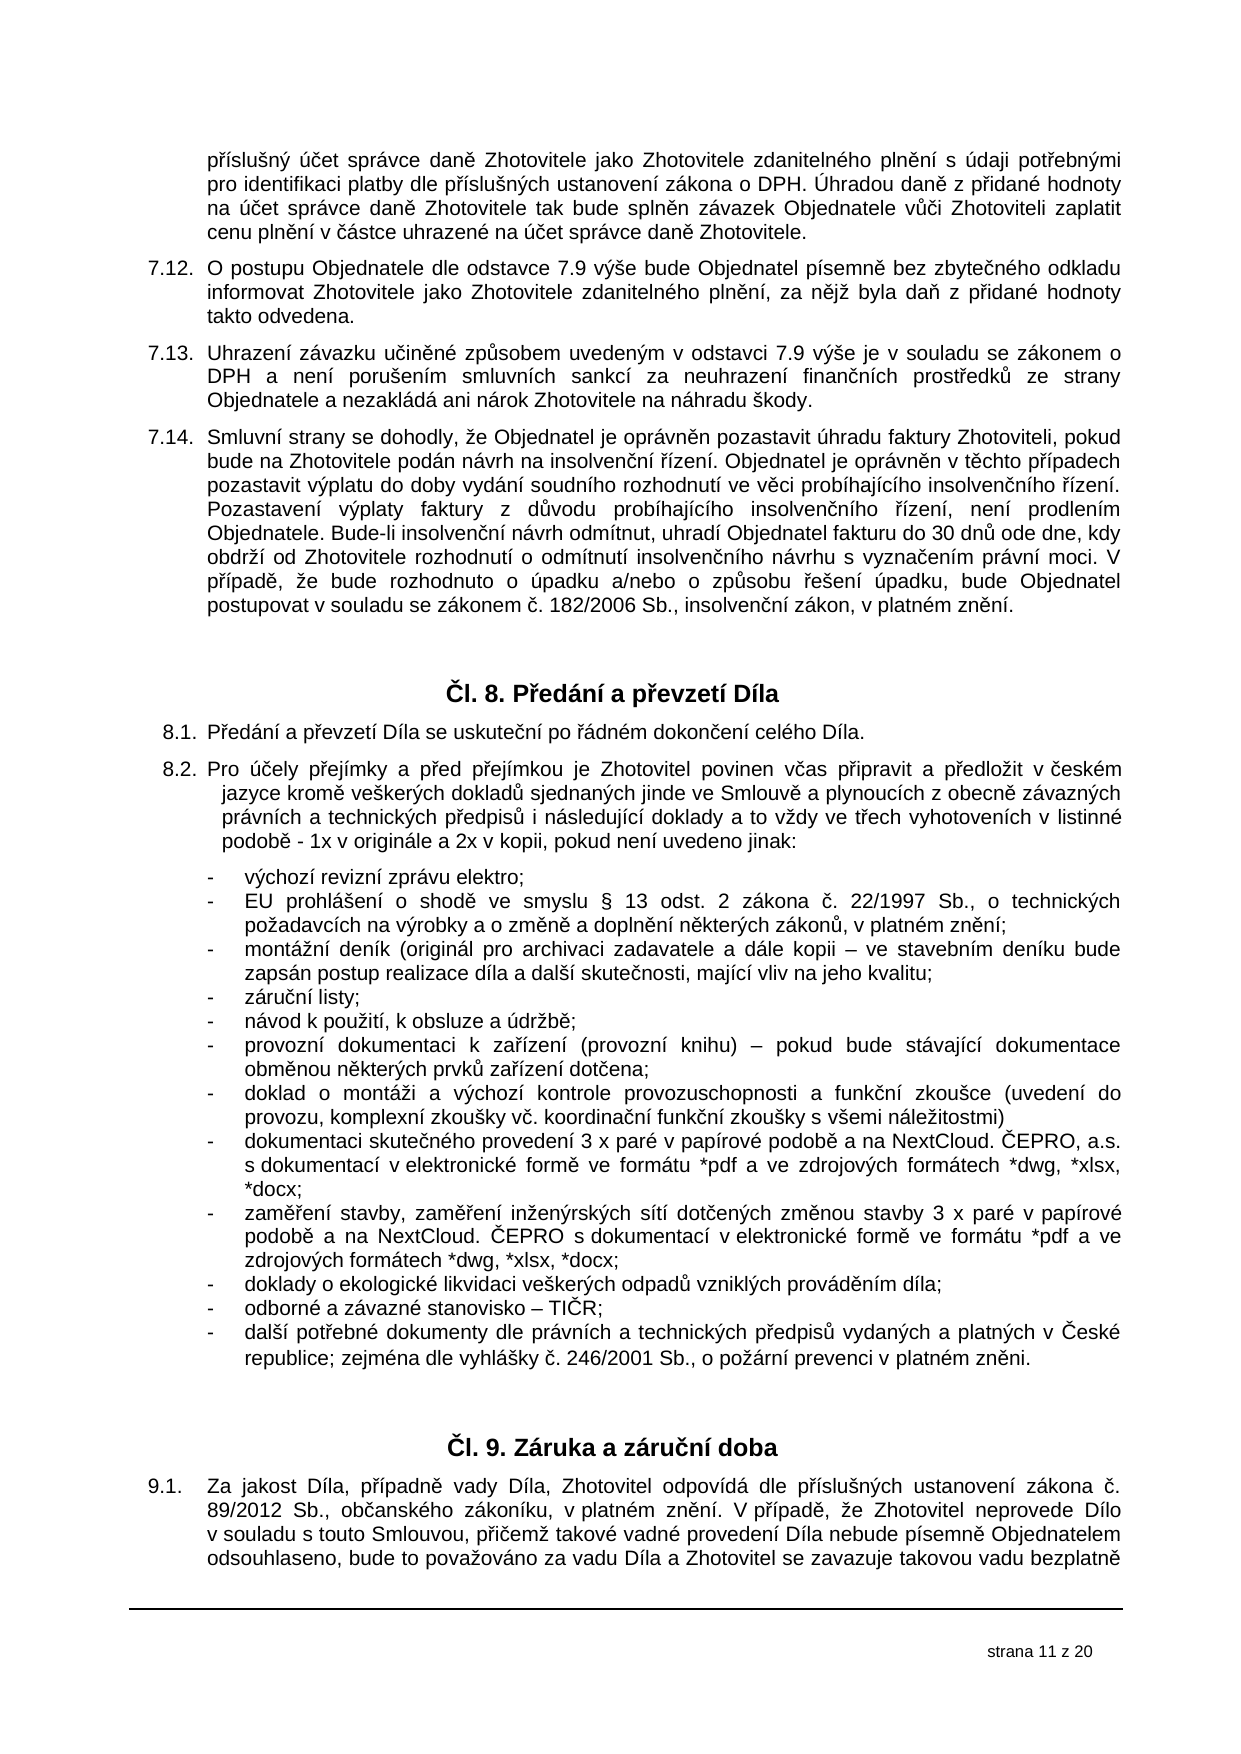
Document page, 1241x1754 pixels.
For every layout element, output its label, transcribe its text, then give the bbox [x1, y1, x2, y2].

list návod k použití, k obsluze a údržbě; [207, 1009, 1122, 1033]
text Předání a převzetí Díla se uskuteční po řádném dokončení celého Díla. [162, 720, 1122, 744]
text Předání a převzetí Díla [102, 679, 1122, 708]
list dokumentaci skutečného provedení 3 x paré v papírové podobě a na NextCloud. ČEPRO, a.s. s dokumentací v elektronické formě ve formátu *pdf a ve zdrojových formátech *dwg, *xlsx, *docx; [207, 1128, 1122, 1200]
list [148, 148, 1122, 243]
list výchozí revizní zprávu elektro; [207, 865, 1122, 889]
list provozní dokumentaci k zařízení (provozní knihu) – pokud bude stávající dokumentace obměnou některých prvků zařízení dotčena; [207, 1033, 1122, 1081]
list Smluvní strany se dohodly, že Objednatel je oprávněn pozastavit úhradu faktury Zhotoviteli, pokud bude na Zhotovitele podán návrh na insolvenční řízení. Objednatel je oprávněn v těchto případech pozastavit výplatu do doby vydání soudního rozhodnutí ve věci probíhajícího insolvenčního řízení. Pozastavení výplaty faktury z důvodu probíhajícího insolvenčního řízení, není prodlením Objednatele. Bude-li insolvenční návrh odmítnut, uhradí Objednatel fakturu do 30 dnů ode dne, kdy obdrží od Zhotovitele rozhodnutí o odmítnutí insolvenčního návrhu s vyznačením právní moci. V případě, že bude rozhodnuto o úpadku a/nebo o způsobu řešení úpadku, bude Objednatel postupovat v souladu se zákonem č. 182/2006 Sb., insolvenční zákon, v platném znění. [148, 425, 1122, 616]
list záruční listy; [207, 985, 1122, 1009]
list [148, 1474, 1122, 1570]
list O postupu Objednatele dle odstavce 7.9 výše bude Objednatel písemně bez zbytečného odkladu informovat Zhotovitele jako Zhotovitele zdanitelného plnění, za nějž byla daň z přidané hodnoty takto odvedena. [148, 256, 1122, 328]
text Záruka a záruční doba [102, 1433, 1122, 1462]
list Uhrazení závazku učiněné způsobem uvedeným v odstavci 7.9 výše je v souladu se zákonem o DPH a není porušením smluvních sankcí za neuhrazení finančních prostředků ze strany Objednatele a nezakládá ani nárok Zhotovitele na náhradu škody. [148, 340, 1122, 412]
list montážní deník (originál pro archivaci zadavatele a dále kopii – ve stavebním deníku bude zapsán postup realizace díla a další skutečnosti, mající vliv na jeho kvalitu; [207, 937, 1122, 985]
list doklady o ekologické likvidaci veškerých odpadů vzniklých prováděním díla; [207, 1272, 1122, 1296]
list EU prohlášení o shodě ve smyslu § 13 odst. 2 zákona č. 22/1997 Sb., o technických požadavcích na výrobky a o změně a doplnění některých zákonů, v platném znění; [207, 889, 1122, 937]
list doklad o montáži a výchozí kontrole provozuschopnosti a funkční zkoušce (uvedení do provozu, komplexní zkoušky vč. koordinační funkční zkoušky s všemi náležitostmi) [207, 1081, 1122, 1128]
list odborné a závazné stanovisko – TIČR; [207, 1296, 1122, 1320]
list zaměření stavby, zaměření inženýrských sítí dotčených změnou stavby 3 x paré v papírové podobě a na NextCloud. ČEPRO s dokumentací v elektronické formě ve formátu *pdf a ve zdrojových formátech *dwg, *xlsx, *docx; [207, 1200, 1122, 1272]
list další potřebné dokumenty dle právních a technických předpisů vydaných a platných v České republice; zejména dle vyhlášky č. 246/2001 Sb., o požární prevenci v platném zněni. [207, 1320, 1122, 1371]
text Pro účely přejímky a před přejímkou je Zhotovitel povinen včas připravit a předložit v českém jazyce kromě veškerých dokladů sjednaných jinde ve Smlouvě a plynoucích z obecně závazných právních a technických předpisů i následující doklady a to vždy ve třech vyhotoveních v listinné podobě - 1x v originále a 2x v kopii, pokud není uvedeno jinak: [162, 757, 1122, 852]
